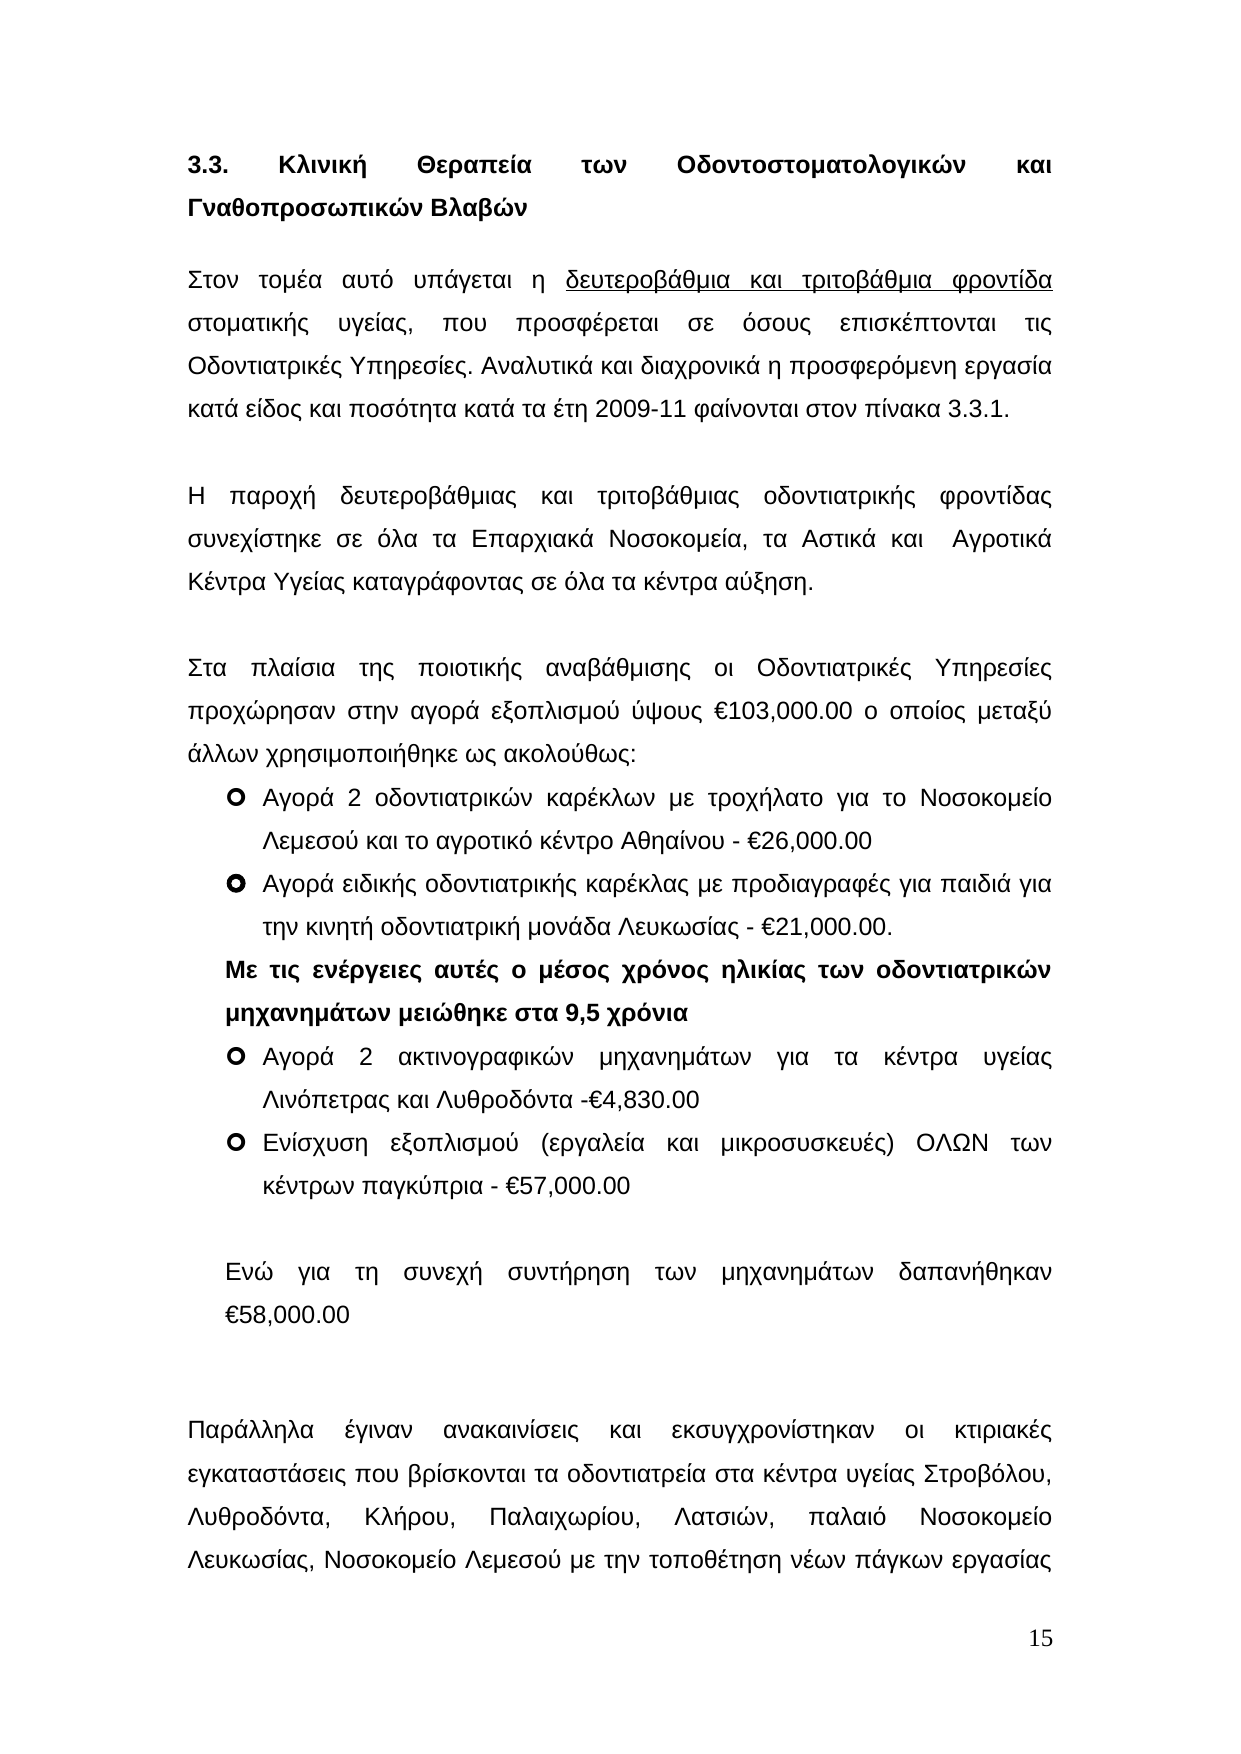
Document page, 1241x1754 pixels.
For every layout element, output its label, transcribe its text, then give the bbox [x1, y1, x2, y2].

subtitle 3.3. Κλινική Θεραπεία των Οδοντοστοματολογικών και Γναθοπροσωπικών Βλαβών [187, 150, 1053, 222]
text Η παροχή δευτεροβάθμιας και τριτοβάθμιας οδοντιατρικής φροντίδας συνεχίστηκε σε όλα τα Επαρχιακά Νοσοκομεία, τα Αστικά και Αγροτικά Κέντρα Υγείας καταγράφοντας σε όλα τα κέντρα αύξηση. [187, 481, 1053, 596]
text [187, 1415, 1053, 1573]
text Ενώ για τη συνεχή συντήρηση των μηχανημάτων δαπανήθηκαν €58,000.00 [225, 1257, 1053, 1329]
list Αγορά 2 οδοντιατρικών καρέκλων με τροχήλατο για το Νοσοκομείο Λεμεσού και το αγροτικό κέντρο Αθηαίνου - €26,000.00 [225, 782, 1053, 854]
list Ενίσχυση εξοπλισμού (εργαλεία και μικροσυσκευές) ΟΛΩΝ των κέντρων παγκύπρια - €57,000.00 [225, 1128, 1053, 1200]
text Με τις ενέργειες αυτές ο μέσος χρόνος ηλικίας των οδοντιατρικών μηχανημάτων μειώθηκε στα 9,5 χρόνια [225, 955, 1053, 1027]
list Αγορά ειδικής οδοντιατρικής καρέκλας με προδιαγραφές για παιδιά για την κινητή οδοντιατρική μονάδα Λευκωσίας - €21,000.00. [225, 869, 1053, 941]
list Αγορά 2 ακτινογραφικών μηχανημάτων για τα κέντρα υγείας Λινόπετρας και Λυθροδόντα -€4,830.00 [225, 1041, 1053, 1113]
text Στα πλαίσια της ποιοτικής αναβάθμισης οι Οδοντιατρικές Υπηρεσίες προχώρησαν στην αγορά εξοπλισμού ύψους €103,000.00 ο οποίος μεταξύ άλλων χρησιμοποιήθηκε ως ακολούθως: [187, 653, 1053, 768]
text Στον τομέα αυτό υπάγεται η δευτεροβάθμια και τριτοβάθμια φροντίδα στοματικής υγείας, που προσφέρεται σε όσους επισκέπτονται τις Οδοντιατρικές Υπηρεσίες. Αναλυτικά και διαχρονικά η προσφερόμενη εργασία κατά είδος και ποσότητα κατά τα έτη 2009-11 φαίνονται στον πίνακα 3.3.1. [187, 265, 1053, 423]
